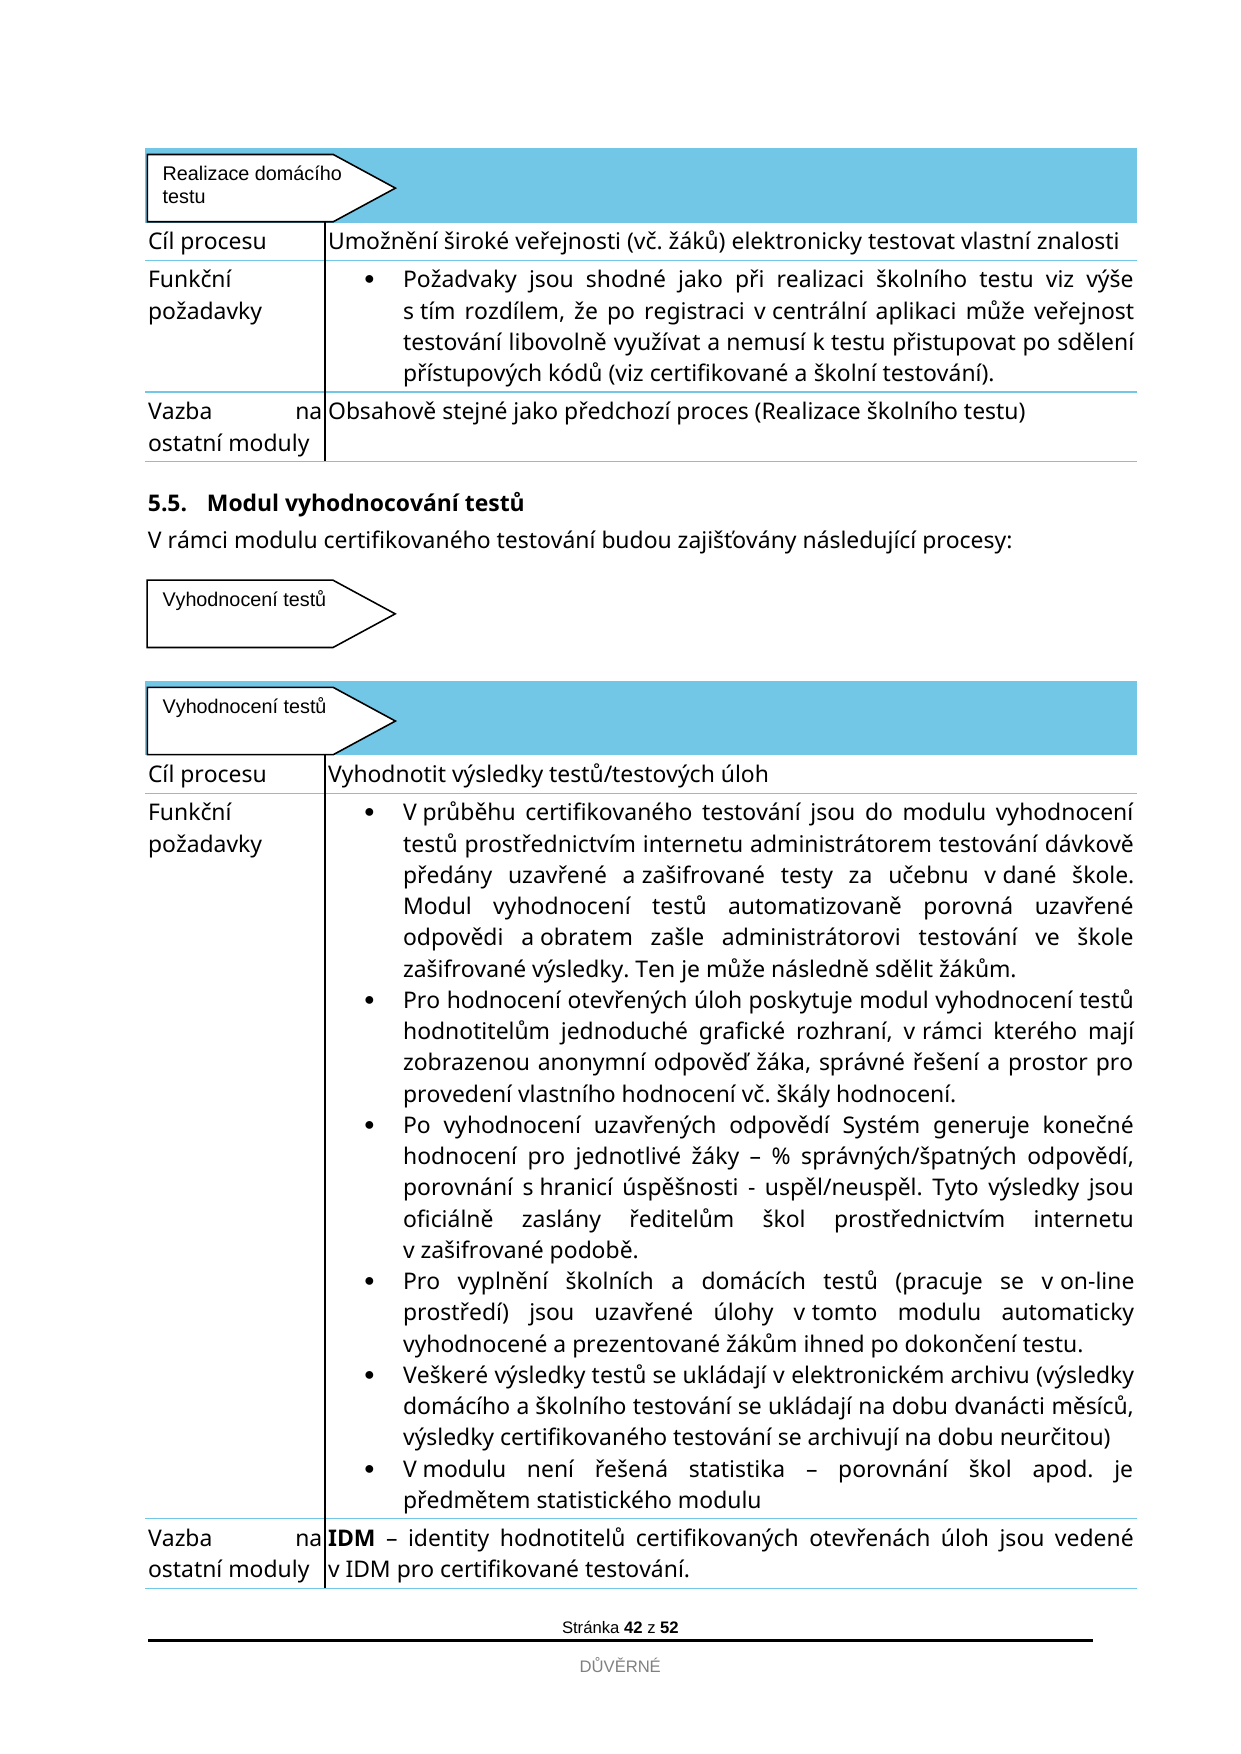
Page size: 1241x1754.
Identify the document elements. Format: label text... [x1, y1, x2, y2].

table_cell Vyhodnotit výsledky testů/testových úloh [326, 755, 1137, 792]
table_cell V průběhu certifikovaného testování jsou do modulu vyhodnocení testů prostřednictvím internetu administrátorem testování dávkově předány uzavřené a zašifrované testy za učebnu v dané škole. Modul vyhodnocení testů automatizovaně porovná uzavřené odpovědi a obratem zašle administrátorovi testování ve škole zašifrované výsledky. Ten je může následně sdělit žákům. Pro hodnocení otevřených úloh poskytuje modul vyhodnocení testů hodnotitelům jednoduché grafické rozhraní, v rámci kterého mají zobrazenou anonymní odpověď žáka, správné řešení a prostor pro provedení vlastního hodnocení vč. škály hodnocení. Po vyhodnocení uzavřených odpovědí Systém generuje konečné hodnocení pro jednotlivé žáky – % správných/špatných odpovědí, porovnání s hranicí úspěšnosti - uspěl/neuspěl. Tyto výsledky jsou oficiálně zaslány ředitelům škol prostřednictvím internetu v zašifrované podobě. Pro vyplnění školních a domácích testů (pracuje se v on-line prostředí) jsou uzavřené úlohy v tomto modulu automaticky vyhodnocené a prezentované žákům ihned po dokončení testu. Veškeré výsledky testů se ukládají v elektronickém archivu (výsledky domácího a školního testování se ukládají na dobu dvanácti měsíců, výsledky certifikovaného testování se archivují na dobu neurčitou) V modulu není řešená statistika – porovnání škol apod. je předmětem statistického modulu [326, 794, 1137, 1518]
table_cell Obsahově stejné jako předchozí proces (Realizace školního testu) [326, 393, 1137, 461]
table_cell Cíl procesu [145, 755, 324, 792]
table_cell Požadvaky jsou shodné jako při realizaci školního testu viz výše s tím rozdílem, že po registraci v centrální aplikaci může veřejnost testování libovolně využívat a nemusí k testu přistupovat po sdělení přístupových kódů (viz certifikované a školní testování). [326, 261, 1137, 391]
table_header [145, 148, 1137, 221]
text V rámci modulu certifikovaného testování budou zajišťovány následující procesy: [148, 524, 1093, 556]
list Modul vyhodnocování testů [148, 487, 1093, 518]
table_cell Umožnění široké veřejnosti (vč. žáků) elektronicky testovat vlastní znalosti [326, 223, 1137, 259]
table_cell Cíl procesu [145, 223, 324, 259]
table_cell Funkční požadavky [145, 261, 324, 391]
table_cell Funkční požadavky [145, 794, 324, 1518]
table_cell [145, 1519, 324, 1587]
table_header [145, 681, 1137, 754]
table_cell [326, 1519, 1137, 1587]
table_cell Vazba na ostatní moduly [145, 393, 324, 461]
